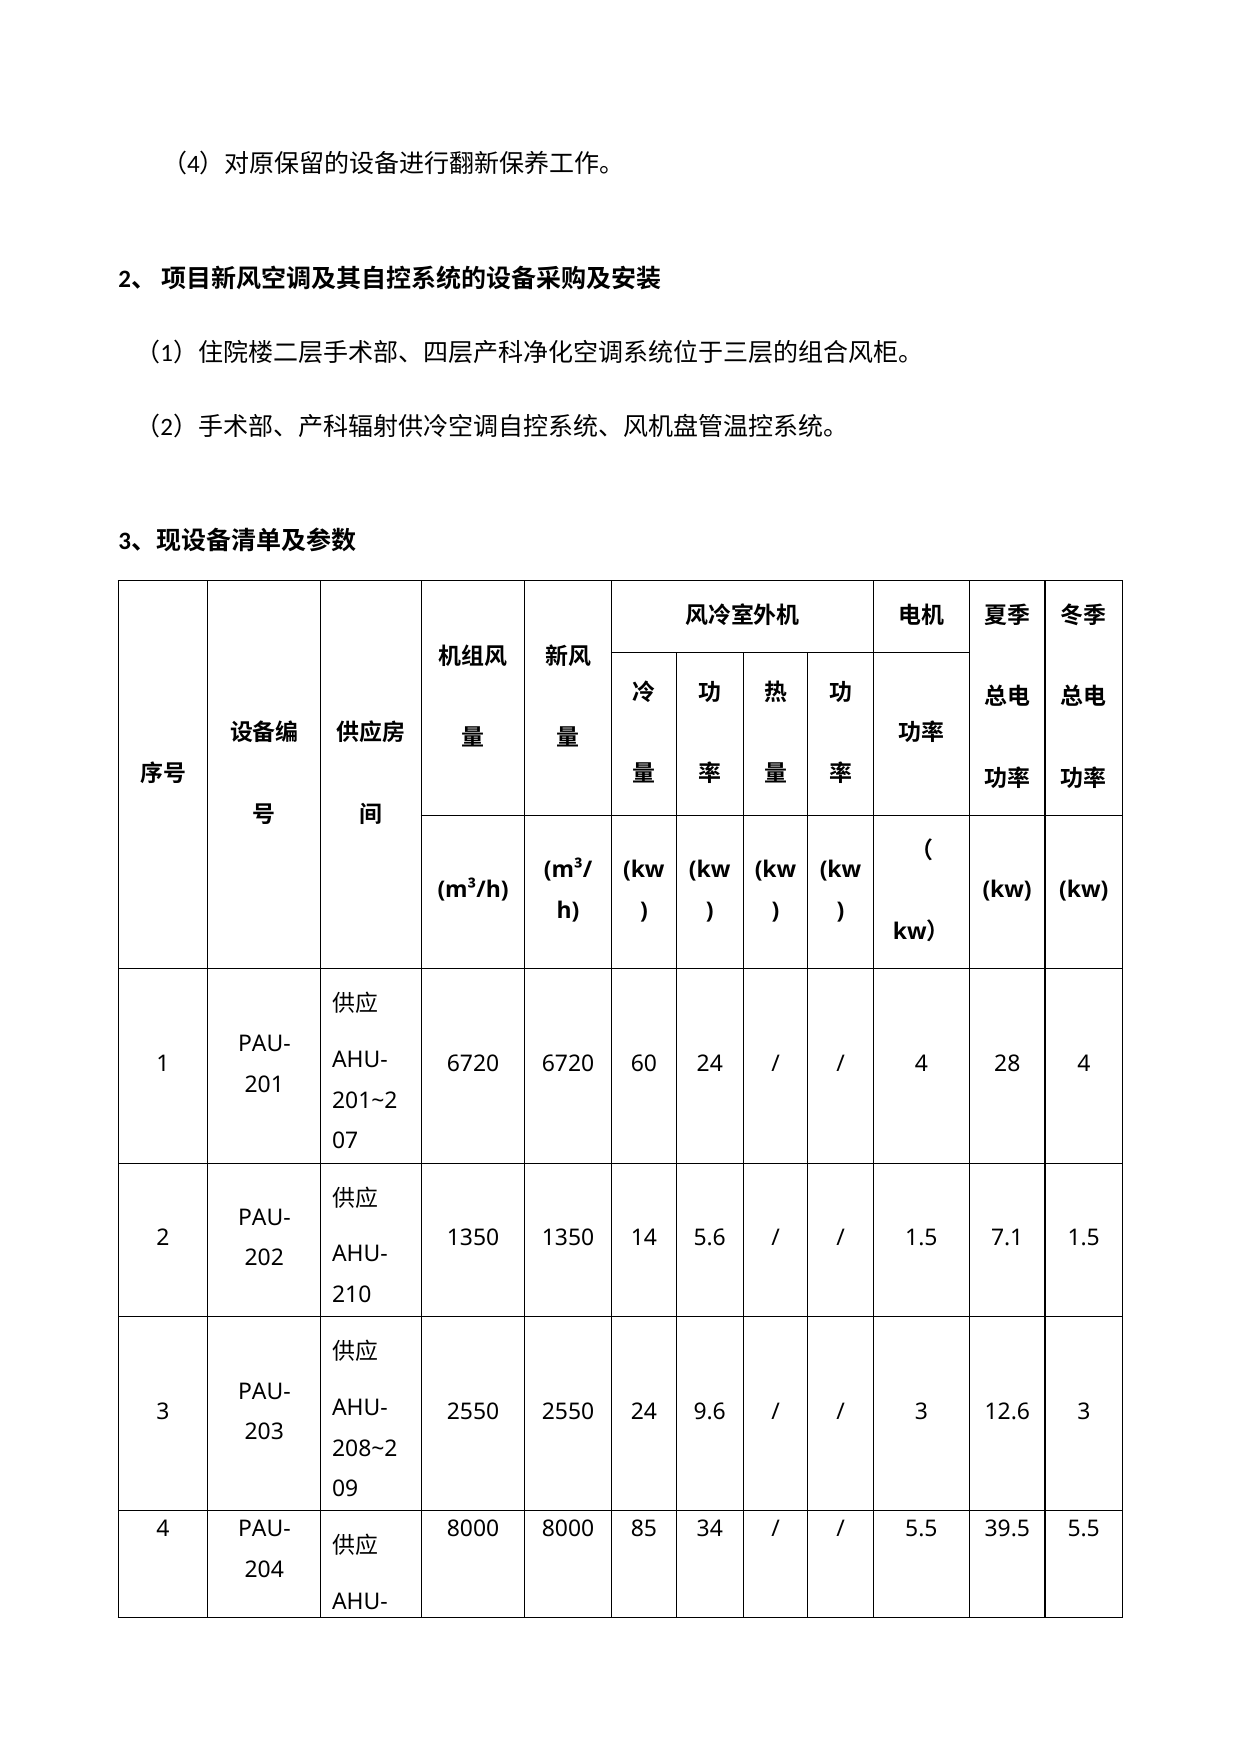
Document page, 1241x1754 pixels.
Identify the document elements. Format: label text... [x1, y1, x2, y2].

table_cell / [744, 1317, 807, 1510]
table_header 设备编号 [208, 581, 320, 968]
table_cell 85 [612, 1511, 676, 1617]
table_cell 热量 [744, 653, 807, 815]
text 2、 项目新风空调及其自控系统的设备采购及安装 [118, 244, 1122, 309]
table_cell / [744, 1511, 807, 1617]
table_header 冬季总电功率 [1046, 581, 1122, 815]
text 3、现设备清单及参数 [118, 506, 1122, 571]
table_cell 功率 [808, 653, 873, 815]
table_cell (kw) [1046, 816, 1122, 968]
table_cell 供应AHU-211 [321, 1511, 421, 1617]
table_cell 28 [970, 969, 1044, 1162]
table_cell PAU-204 [208, 1511, 320, 1617]
table_cell 2550 [525, 1317, 611, 1510]
table_cell 3 [874, 1317, 969, 1510]
text （4）对原保留的设备进行翻新保养工作。 [97, 129, 1122, 194]
table_cell 24 [612, 1317, 676, 1510]
table_cell 1.5 [1046, 1164, 1122, 1316]
table_cell (kw) [612, 816, 676, 968]
table_cell 供应AHU-208~209 [321, 1317, 421, 1510]
table_cell （kw） [874, 816, 969, 968]
table_cell 8000 [422, 1511, 524, 1617]
table_cell / [808, 1164, 873, 1316]
table_cell (kw) [677, 816, 743, 968]
table_cell PAU-203 [208, 1317, 320, 1510]
table_cell 5.5 [1046, 1511, 1122, 1617]
table_cell 1 [119, 969, 207, 1162]
table_header 风冷室外机 [612, 581, 873, 652]
table_cell (kw) [808, 816, 873, 968]
table_header 供应房间 [321, 581, 421, 968]
table_cell / [808, 1317, 873, 1510]
table_cell 9.6 [677, 1317, 743, 1510]
table_cell PAU-201 [208, 969, 320, 1162]
table_cell 8000 [525, 1511, 611, 1617]
table_cell / [744, 1164, 807, 1316]
table_cell 4 [1046, 969, 1122, 1162]
table_cell 24 [677, 969, 743, 1162]
table_cell (kw) [744, 816, 807, 968]
table_cell 3 [119, 1317, 207, 1510]
table_cell 7.1 [970, 1164, 1044, 1316]
table_header 机组风量 [422, 581, 524, 815]
table_cell 5.6 [677, 1164, 743, 1316]
table_cell 12.6 [970, 1317, 1044, 1510]
table_header 序号 [119, 581, 207, 968]
text （1）住院楼二层手术部、四层产科净化空调系统位于三层的组合风柜。 [118, 318, 1122, 383]
table_cell 供应AHU-210 [321, 1164, 421, 1316]
table_cell 6720 [422, 969, 524, 1162]
table_cell 2550 [422, 1317, 524, 1510]
table_cell 1.5 [874, 1164, 969, 1316]
table_cell 1350 [525, 1164, 611, 1316]
table_header 夏季总电功率 [970, 581, 1044, 815]
table_cell / [808, 1511, 873, 1617]
table_cell 5.5 [874, 1511, 969, 1617]
table_header 电机 [874, 581, 969, 652]
table_cell 1350 [422, 1164, 524, 1316]
table_cell 34 [677, 1511, 743, 1617]
table_cell (kw) [970, 816, 1044, 968]
table_cell (m³/h) [525, 816, 611, 968]
table_cell 4 [874, 969, 969, 1162]
table_cell 功率 [874, 653, 969, 815]
table_cell PAU-202 [208, 1164, 320, 1316]
table_cell / [808, 969, 873, 1162]
table_cell 60 [612, 969, 676, 1162]
table_cell 4 [119, 1511, 207, 1617]
table_cell (m³/h) [422, 816, 524, 968]
table_cell / [744, 969, 807, 1162]
table_cell 供应AHU-201~207 [321, 969, 421, 1162]
table_cell 14 [612, 1164, 676, 1316]
table_cell 冷量 [612, 653, 676, 815]
table_cell 2 [119, 1164, 207, 1316]
text （2）手术部、产科辐射供冷空调自控系统、风机盘管温控系统。 [118, 392, 1122, 457]
table_cell 3 [1046, 1317, 1122, 1510]
table_header 新风量 [525, 581, 611, 815]
table_cell 6720 [525, 969, 611, 1162]
table_cell 功率 [677, 653, 743, 815]
table_cell 39.5 [970, 1511, 1044, 1617]
